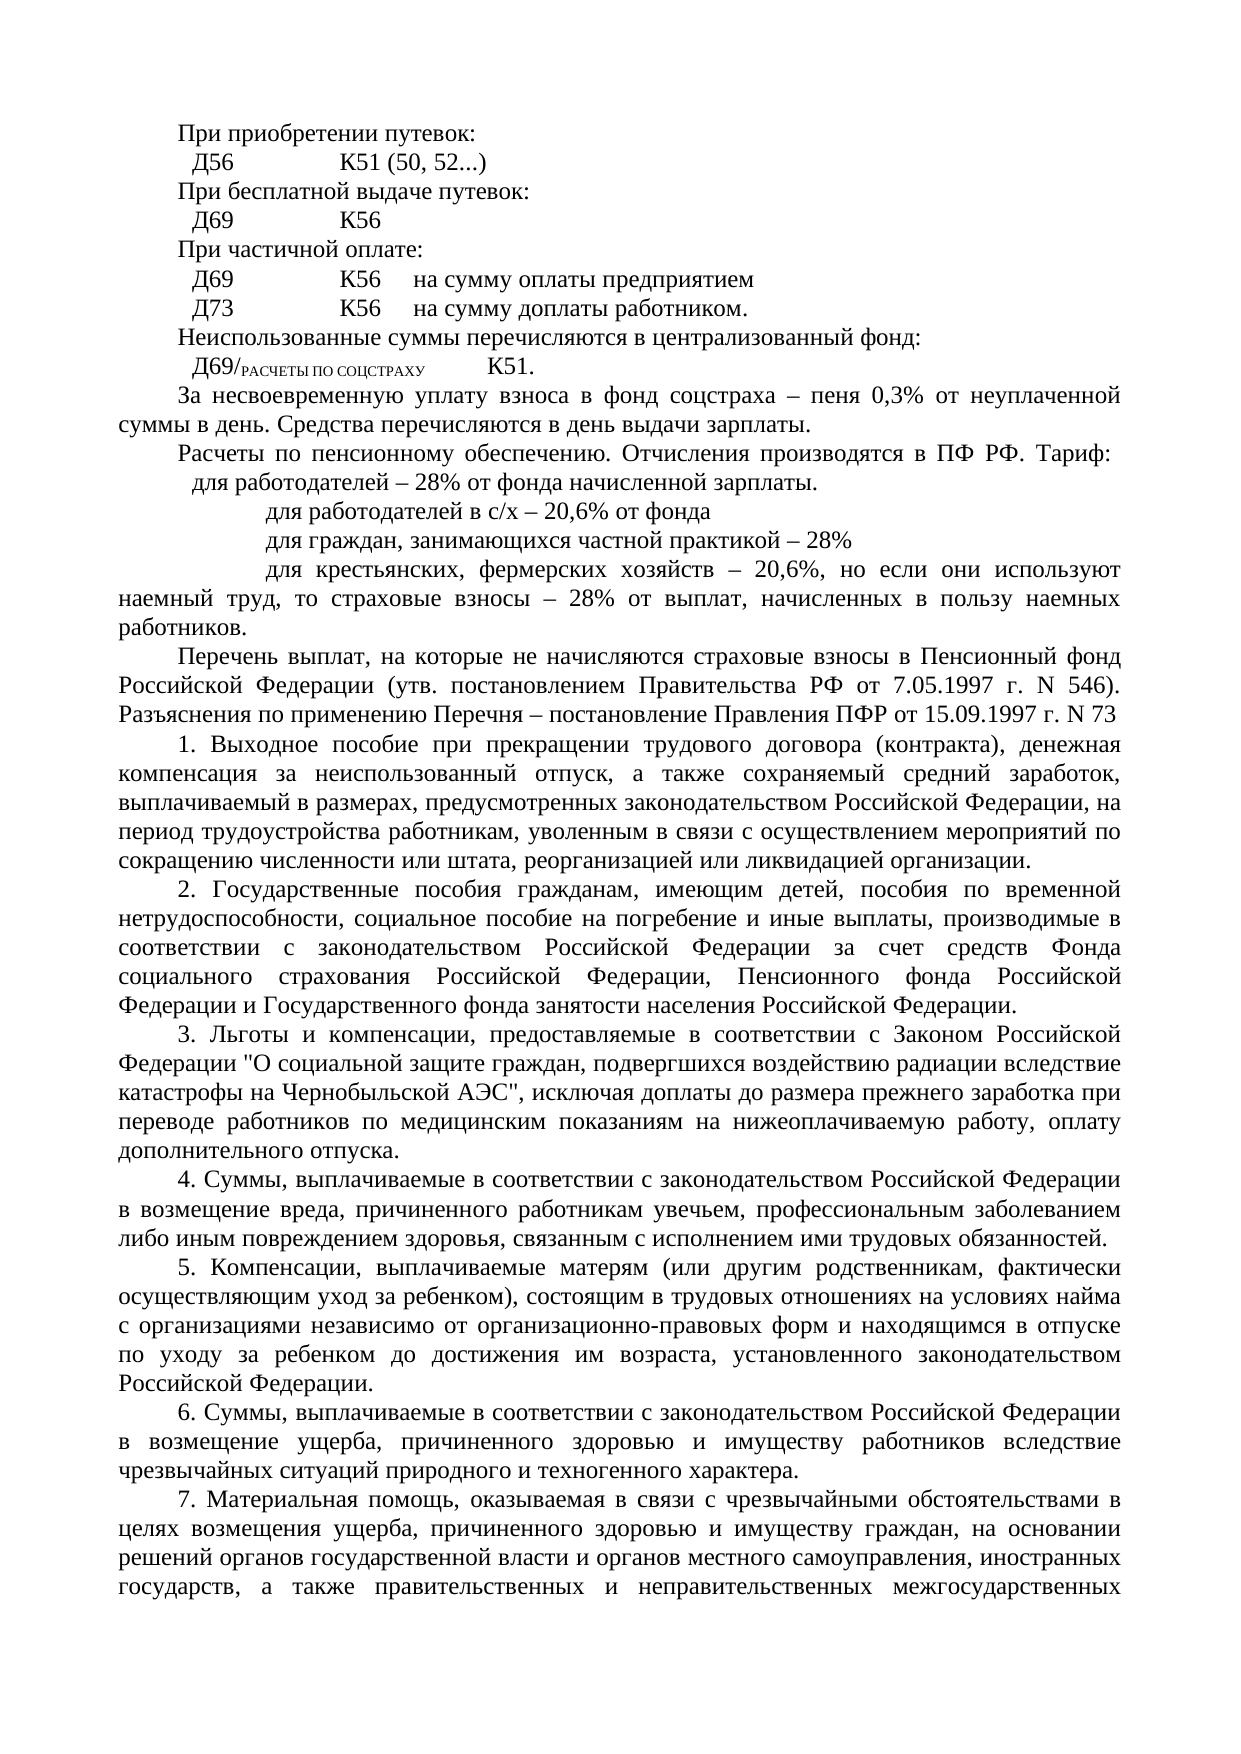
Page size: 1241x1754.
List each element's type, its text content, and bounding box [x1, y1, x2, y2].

list Перечень выплат, на которые не начисляются страховые взносы в Пенсионный фонд Российской Федерации (утв. постановлением Правительства РФ от 7.05.1997 г. N 546). Разъяснения по применению Перечня – постановление Правления ПФР от 15.09.1997 г. N 73 [118, 641, 1122, 728]
list 6. Суммы, выплачиваемые в соответствии с законодательством Российской Федерации в возмещение ущерба, причиненного здоровью и имуществу работников вследствие чрезвычайных ситуаций природного и техногенного характера. [118, 1397, 1122, 1484]
list 5. Компенсации, выплачиваемые матерям (или другим родственникам, фактически осуществляющим уход за ребенком), состоящим в трудовых отношениях на условиях найма с организациями независимо от организационно-правовых форм и находящимся в отпуске по уходу за ребенком до достижения им возраста, установленного законодательством Российской Федерации. [118, 1252, 1122, 1397]
list При частичной оплате: [118, 234, 1122, 263]
list Д69 К56 на сумму оплаты предприятием [118, 263, 1122, 292]
list При бесплатной выдаче путевок: [118, 176, 1122, 205]
list При приобретении путевок: [118, 118, 1122, 147]
list Расчеты по пенсионному обеспечению. Отчисления производятся в ПФ РФ. Тариф: для работодателей – 28% от фонда начисленной зарплаты. [118, 438, 1122, 496]
list За несвоевременную уплату взноса в фонд соцстраха – пеня 0,3% от неуплаченной суммы в день. Средства перечисляются в день выдачи зарплаты. [118, 380, 1122, 438]
list Д73 К56 на сумму доплаты работником. [118, 292, 1122, 322]
list Д69 К56 [118, 205, 1122, 234]
list для работодателей в с/х – 20,6% от фонда [118, 496, 1122, 525]
list 4. Суммы, выплачиваемые в соответствии с законодательством Российской Федерации в возмещение вреда, причиненного работникам увечьем, профессиональным заболеванием либо иным повреждением здоровья, связанным с исполнением ими трудовых обязанностей. [118, 1164, 1122, 1252]
list для крестьянских, фермерских хозяйств – 20,6%, но если они используют наемный труд, то страховые взносы – 28% от выплат, начисленных в пользу наемных работников. [118, 554, 1122, 641]
list Неиспользованные суммы перечисляются в централизованный фонд: [118, 322, 1122, 351]
list 1. Выходное пособие при прекращении трудового договора (контракта), денежная компенсация за неиспользованный отпуск, а также сохраняемый средний заработок, выплачиваемый в размерах, предусмотренных законодательством Российской Федерации, на период трудоустройства работникам, уволенным в связи с осуществлением мероприятий по сокращению численности или штата, реорганизацией или ликвидацией организации. [118, 728, 1122, 874]
list для граждан, занимающихся частной практикой – 28% [118, 525, 1122, 554]
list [118, 1484, 1122, 1600]
list Д56 К51 (50, 52...) [118, 147, 1122, 176]
list Д69/расчеты по соцстраху К51. [118, 351, 1122, 380]
list 3. Льготы и компенсации, предоставляемые в соответствии с Законом Российской Федерации "О социальной защите граждан, подвергшихся воздействию радиации вследствие катастрофы на Чернобыльской АЭС", исключая доплаты до размера прежнего заработка при переводе работников по медицинским показаниям на нижеоплачиваемую работу, оплату дополнительного отпуска. [118, 1019, 1122, 1164]
list 2. Государственные пособия гражданам, имеющим детей, пособия по временной нетрудоспособности, социальное пособие на погребение и иные выплаты, производимые в соответствии с законодательством Российской Федерации за счет средств Фонда социального страхования Российской Федерации, Пенсионного фонда Российской Федерации и Государственного фонда занятости населения Российской Федерации. [118, 874, 1122, 1019]
